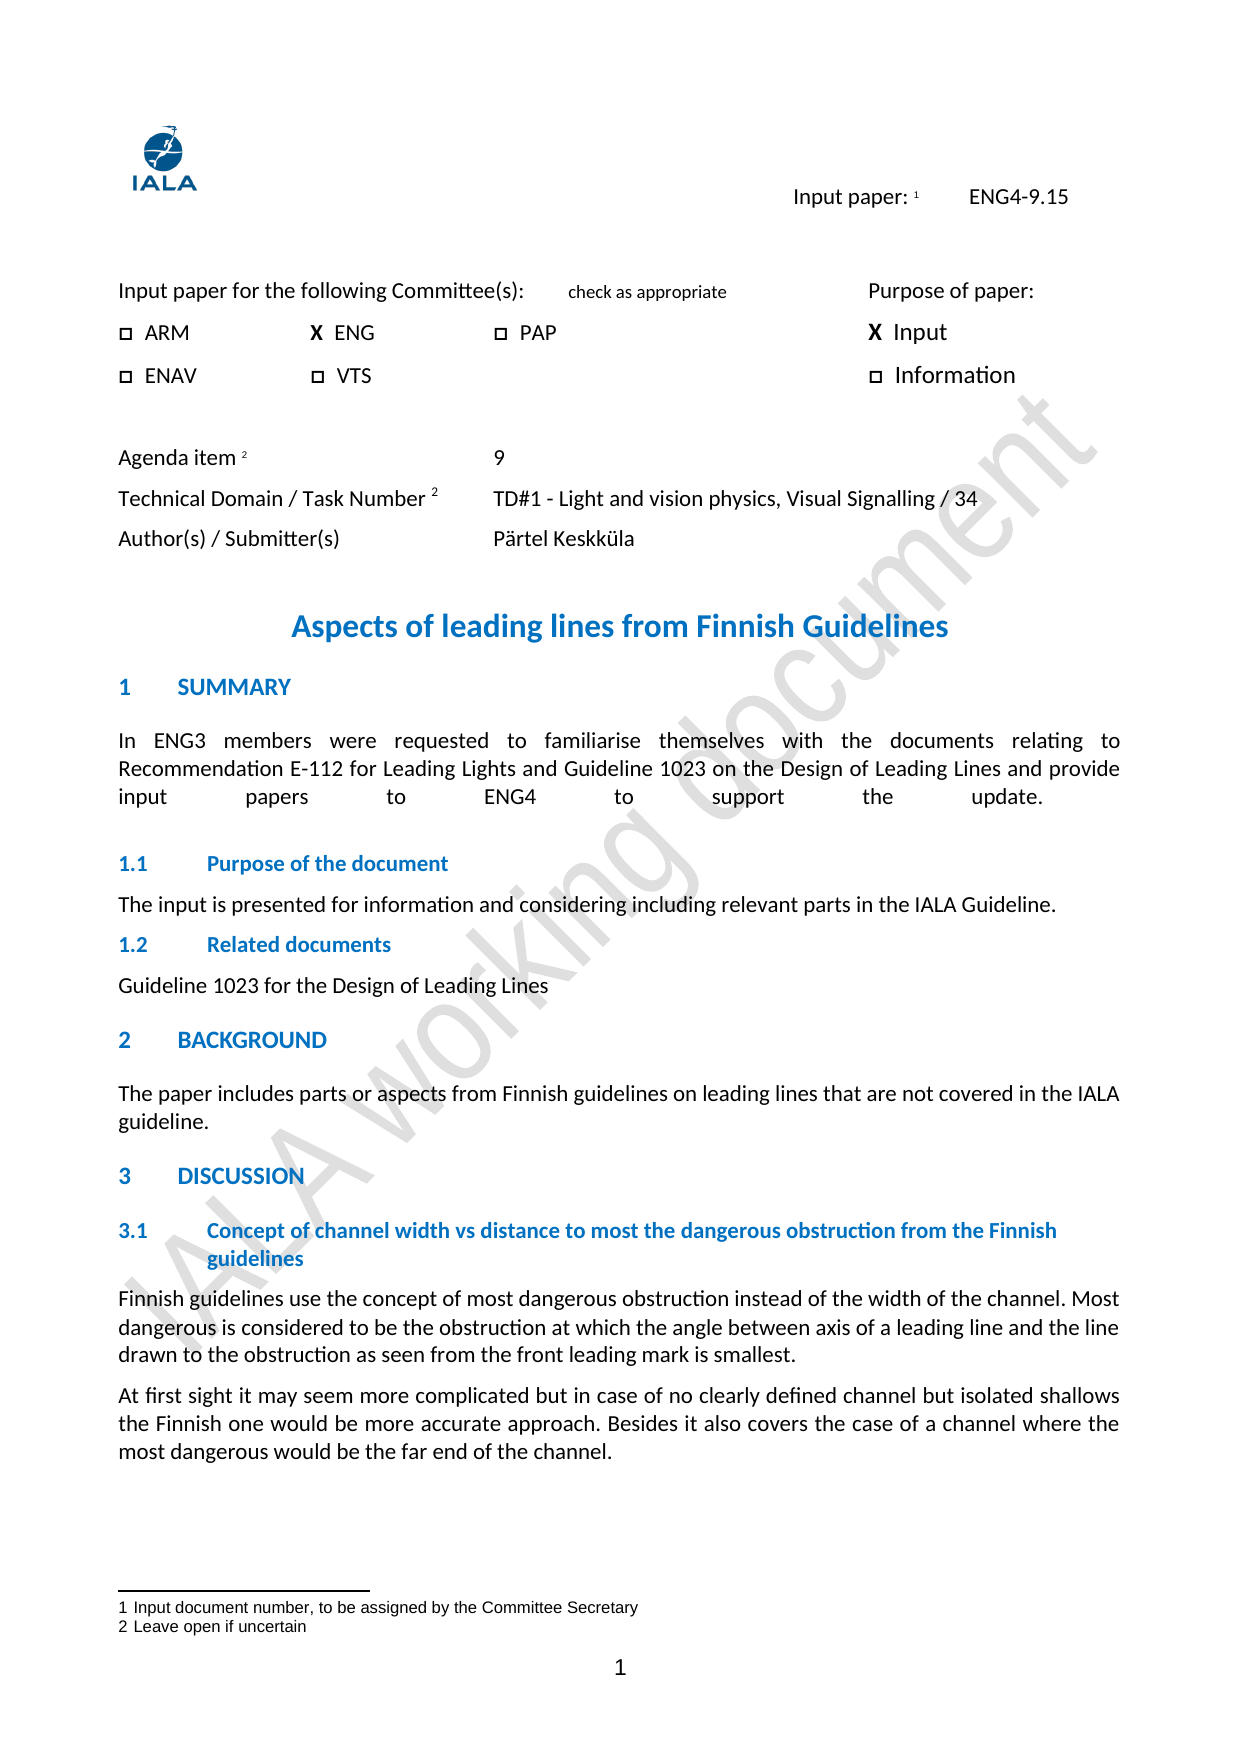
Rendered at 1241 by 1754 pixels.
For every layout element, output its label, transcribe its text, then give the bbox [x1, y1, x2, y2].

subtitle Summary [118, 671, 1122, 701]
text At first sight it may seem more complicated but in case of no clearly defined channel but isolated shallows the Finnish one would be more accurate approach. Besides it also covers the case of a channel where the most dangerous would be the far end of the channel. [118, 1381, 1122, 1465]
text Input paper for the following Committee(s): check as appropriate Purpose of paper: [118, 276, 1122, 304]
text In ENG3 members were requested to familiarise themselves with the documents relating to Recommendation E-112 for Leading Lights and Guideline 1023 on the Design of Leading Lines and provide input papers to ENG4 to support the update. [118, 726, 1122, 837]
text The input is presented for information and considering including relevant parts in the IALA Guideline. [118, 890, 1122, 918]
text Author(s) / Submitter(s) Pärtel Keskküla [118, 524, 1122, 552]
text Finnish guidelines use the concept of most dangerous obstruction instead of the width of the channel. Most dangerous is considered to be the obstruction at which the angle between axis of a leading line and the line drawn to the obstruction as seen from the front leading mark is smallest. [118, 1284, 1122, 1369]
text Technical Domain / Task Number 2 TD#1 - Light and vision physics, Visual Signalling / 34 [118, 484, 1122, 512]
text Input paper: ENG4-9.15 [118, 118, 1122, 211]
title Aspects of leading lines from Finnish Guidelines [118, 605, 1122, 646]
text □ ARM X ENG □ PAP X Input [118, 317, 1122, 347]
text The paper includes parts or aspects from Finnish guidelines on leading lines that are not covered in the IALA guideline. [118, 1079, 1122, 1136]
subtitle Purpose of the document [118, 849, 1122, 877]
text Guideline 1023 for the Design of Leading Lines [118, 971, 1122, 999]
text Agenda item 9 [118, 443, 1122, 471]
subtitle Related documents [118, 930, 1122, 958]
subtitle Background [118, 1024, 1122, 1054]
picture [118, 118, 208, 205]
subtitle Discussion [118, 1161, 1122, 1191]
text □ ENAV □ VTS □ Information [118, 359, 1122, 390]
subtitle Concept of channel width vs distance to most the dangerous obstruction from the Finnish guidelines [118, 1216, 1122, 1272]
